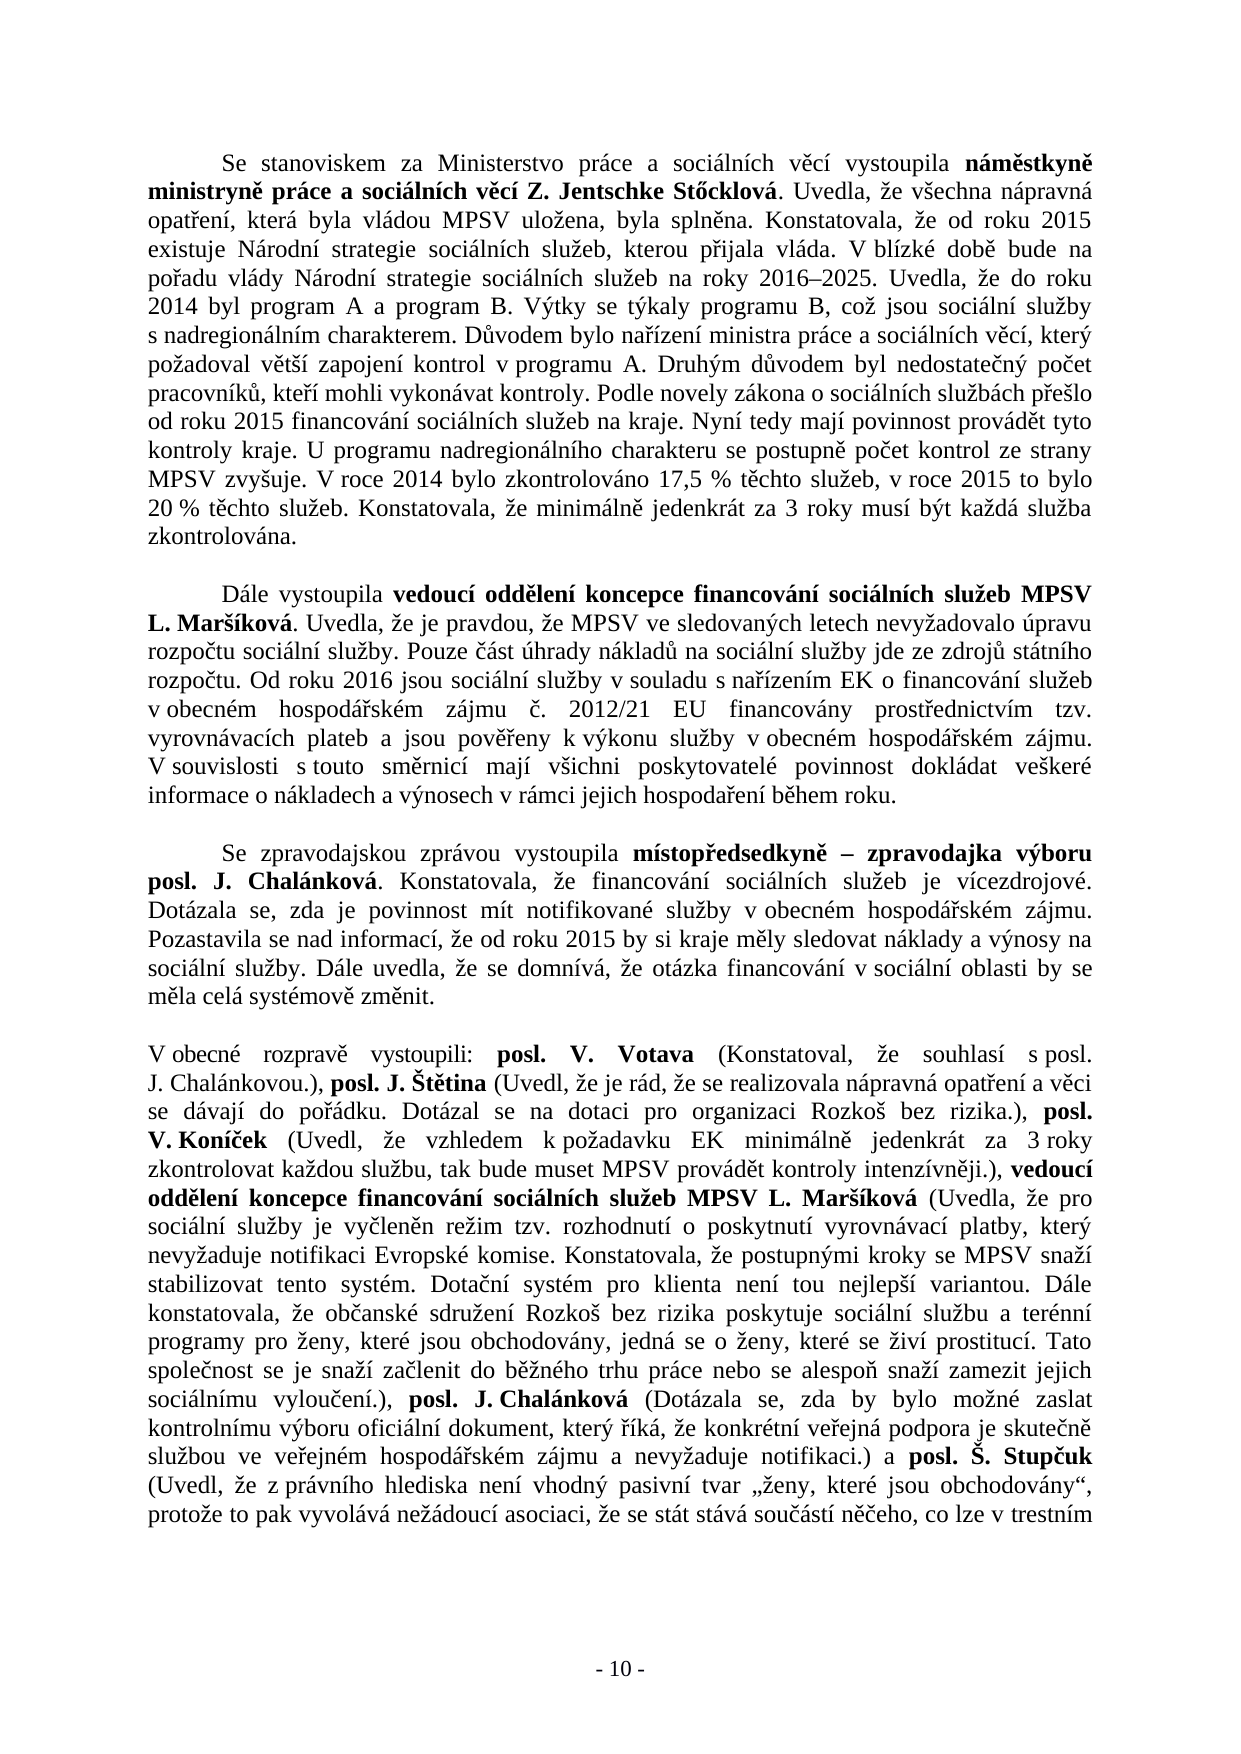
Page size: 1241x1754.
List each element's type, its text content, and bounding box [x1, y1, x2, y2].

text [148, 1039, 1093, 1528]
text Se zpravodajskou zprávou vystoupila místopředsedkyně – zpravodajka výboru posl. J. Chalánková. Konstatovala, že financování sociálních služeb je vícezdrojové. Dotázala se, zda je povinnost mít notifikované služby v obecném hospodářském zájmu. Pozastavila se nad informací, že od roku 2015 by si kraje měly sledovat náklady a výnosy na sociální služby. Dále uvedla, že se domnívá, že otázka financování v sociální oblasti by se měla celá systémově změnit. [148, 838, 1093, 1010]
text Se stanoviskem za Ministerstvo práce a sociálních věcí vystoupila náměstkyně ministryně práce a sociálních věcí Z. Jentschke Stőcklová. Uvedla, že všechna nápravná opatření, která byla vládou MPSV uložena, byla splněna. Konstatovala, že od roku 2015 existuje Národní strategie sociálních služeb, kterou přijala vláda. V blízké době bude na pořadu vlády Národní strategie sociálních služeb na roky 2016–2025. Uvedla, že do roku 2014 byl program A a program B. Výtky se týkaly programu B, což jsou sociální služby s nadregionálním charakterem. Důvodem bylo nařízení ministra práce a sociálních věcí, který požadoval větší zapojení kontrol v programu A. Druhým důvodem byl nedostatečný počet pracovníků, kteří mohli vykonávat kontroly. Podle novely zákona o sociálních službách přešlo od roku 2015 financování sociálních služeb na kraje. Nyní tedy mají povinnost provádět tyto kontroly kraje. U programu nadregionálního charakteru se postupně počet kontrol ze strany MPSV zvyšuje. V roce 2014 bylo zkontrolováno 17,5 % těchto služeb, v roce 2015 to bylo 20 % těchto služeb. Konstatovala, že minimálně jedenkrát za 3 roky musí být každá služba zkontrolována. [148, 148, 1093, 550]
text Dále vystoupila vedoucí oddělení koncepce financování sociálních služeb MPSV L. Maršíková. Uvedla, že je pravdou, že MPSV ve sledovaných letech nevyžadovalo úpravu rozpočtu sociální služby. Pouze část úhrady nákladů na sociální služby jde ze zdrojů státního rozpočtu. Od roku 2016 jsou sociální služby v souladu s nařízením EK o financování služeb v obecném hospodářském zájmu č. 2012/21 EU financovány prostřednictvím tzv. vyrovnávacích plateb a jsou pověřeny k výkonu služby v obecném hospodářském zájmu. V souvislosti s touto směrnicí mají všichni poskytovatelé povinnost dokládat veškeré informace o nákladech a výnosech v rámci jejich hospodaření během roku. [148, 579, 1093, 809]
